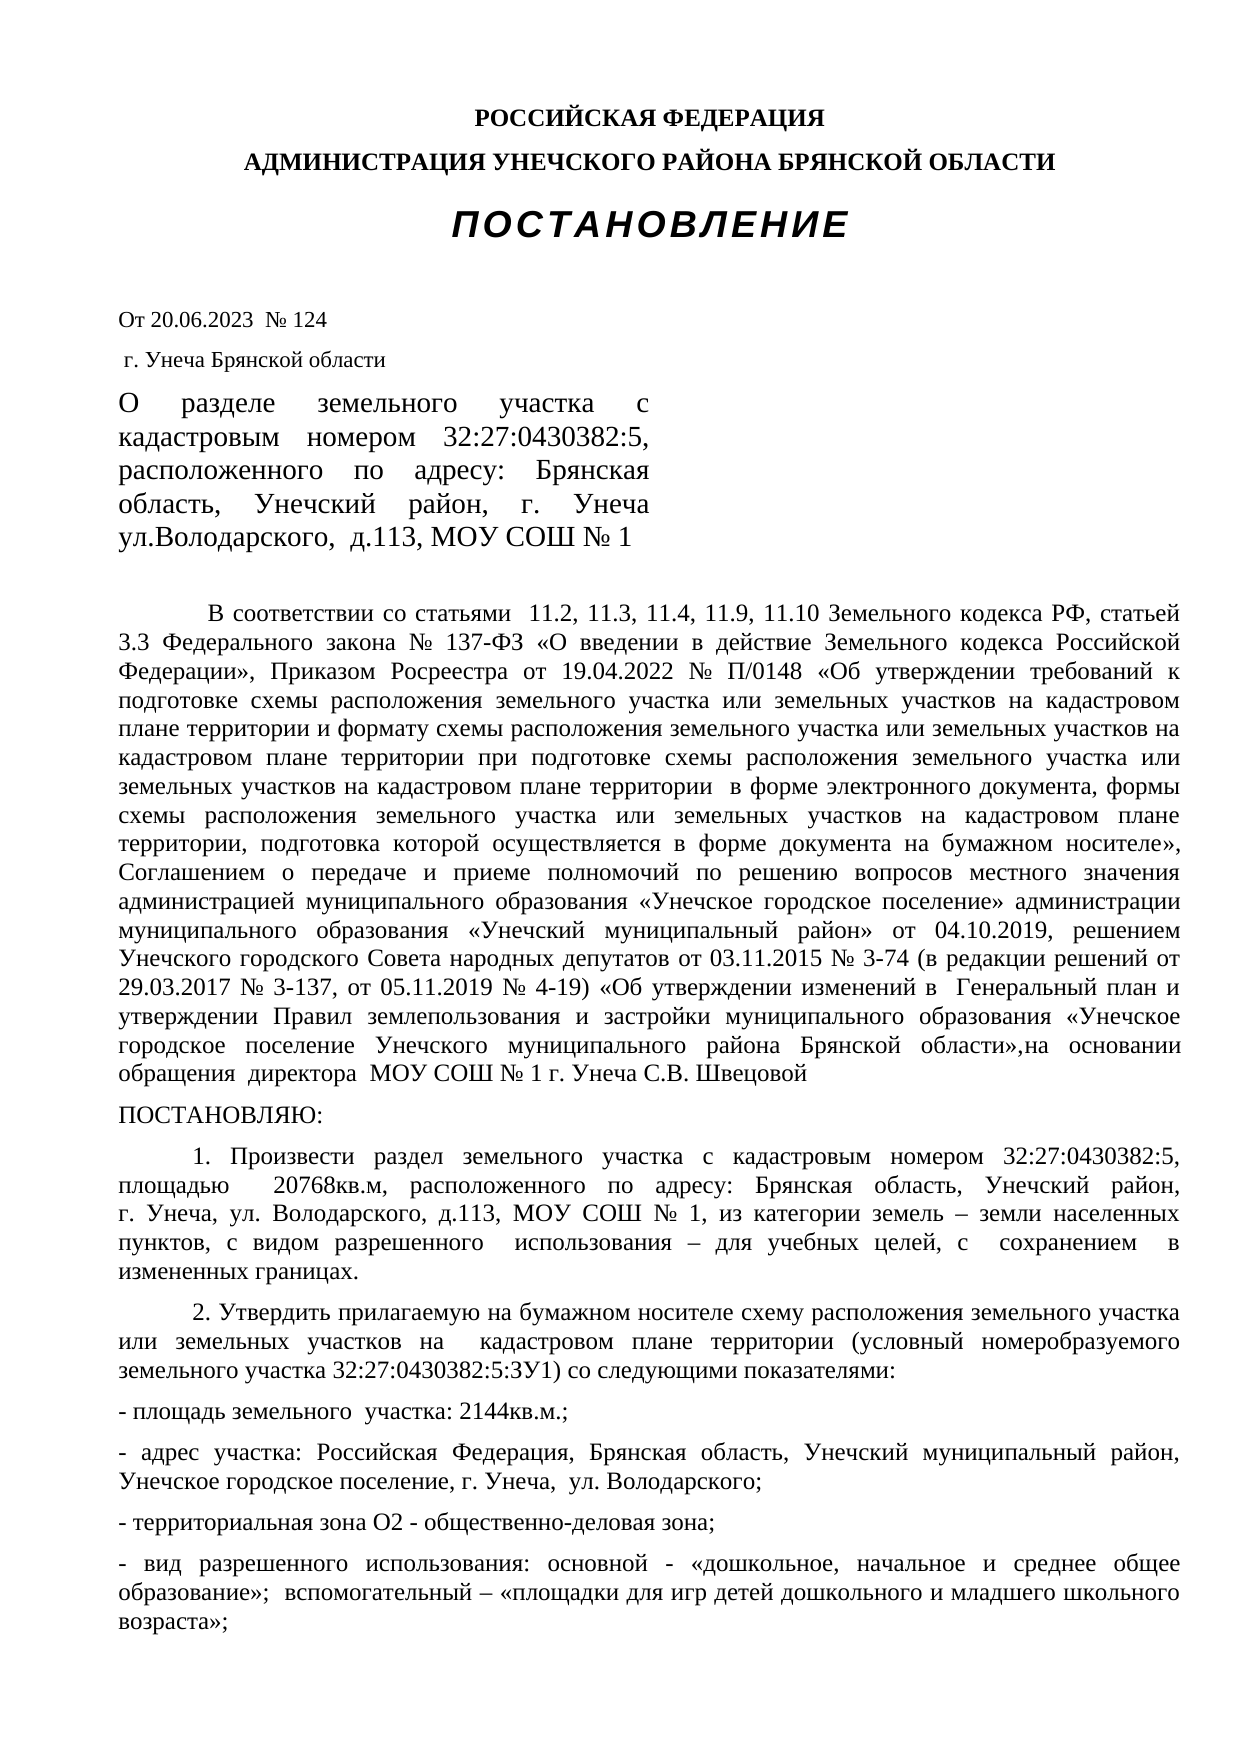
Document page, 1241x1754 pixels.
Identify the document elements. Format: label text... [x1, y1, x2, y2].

text г. Унеча Брянской области [118, 346, 1181, 372]
text От 20.06.2023 № 124 [118, 306, 1181, 333]
text ПОСТАНОВЛЯЮ: [118, 1100, 1181, 1128]
text О разделе земельного участка с кадастровым номером 32:27:0430382:5, расположенного по адресу: Брянская область, Унечский район, г. Унеча ул.Володарского, д.113, МОУ СОШ № 1 [118, 385, 650, 553]
text 1. Произвести раздел земельного участка с кадастровым номером 32:27:0430382:5, площадью 20768кв.м, расположенного по адресу: Брянская область, Унечский район, г. Унеча, ул. Володарского, д.113, МОУ СОШ № 1, из категории земель – земли населенных пунктов, с видом разрешенного использования – для учебных целей, с сохранением в измененных границах. [118, 1141, 1181, 1285]
text - вид разрешенного использования: основной - «дошкольное, начальное и среднее общее образование»; вспомогательный – «площадки для игр детей дошкольного и младшего школьного возраста»; [118, 1548, 1181, 1635]
text - территориальная зона О2 - общественно-деловая зона; [118, 1507, 1181, 1536]
text - площадь земельного участка: 2144кв.м.; [118, 1396, 1181, 1425]
text В соответствии со статьями 11.2, 11.3, 11.4, 11.9, 11.10 Земельного кодекса РФ, статьей 3.3 Федерального закона № 137-ФЗ «О введении в действие Земельного кодекса Российской Федерации», Приказом Росреестра от 19.04.2022 № П/0148 «Об утверждении требований к подготовке схемы расположения земельного участка или земельных участков на кадастровом плане территории и формату схемы расположения земельного участка или земельных участков на кадастровом плане территории при подготовке схемы расположения земельного участка или земельных участков на кадастровом плане территории в форме электронного документа, формы схемы расположения земельного участка или земельных участков на кадастровом плане территории, подготовка которой осуществляется в форме документа на бумажном носителе», Соглашением о передаче и приеме полномочий по решению вопросов местного значения администрацией муниципального образования «Унечское городское поселение» администрации муниципального образования «Унечский муниципальный район» от 04.10.2019, решением Унечского городского Совета народных депутатов от 03.11.2015 № 3-74 (в редакции решений от 29.03.2017 № 3-137, от 05.11.2019 № 4-19) «Об утверждении изменений в Генеральный план и утверждении Правил землепользования и застройки муниципального образования «Унечское городское поселение Унечского муниципального района Брянской области»,на основании обращения директора МОУ СОШ № 1 г. Унеча С.В. Швецовой [118, 598, 1181, 1087]
text Российская Федерация [118, 103, 1181, 132]
text 2. Утвердить прилагаемую на бумажном носителе схему расположения земельного участка или земельных участков на кадастровом плане территории (условный номеробразуемого земельного участка 32:27:0430382:5:ЗУ1) со следующими показателями: [118, 1297, 1181, 1383]
text - адрес участка: Российская Федерация, Брянская область, Унечский муниципальный район, Унечское городское поселение, г. Унеча, ул. Володарского; [118, 1437, 1181, 1495]
text АДМИНИСТРАЦИЯ УНЕЧСКОГО РАЙОНА БРЯНСКОЙ ОБЛАСТИ [118, 147, 1181, 175]
text ПОСТАНОВЛЕНИЕ [118, 202, 1181, 245]
